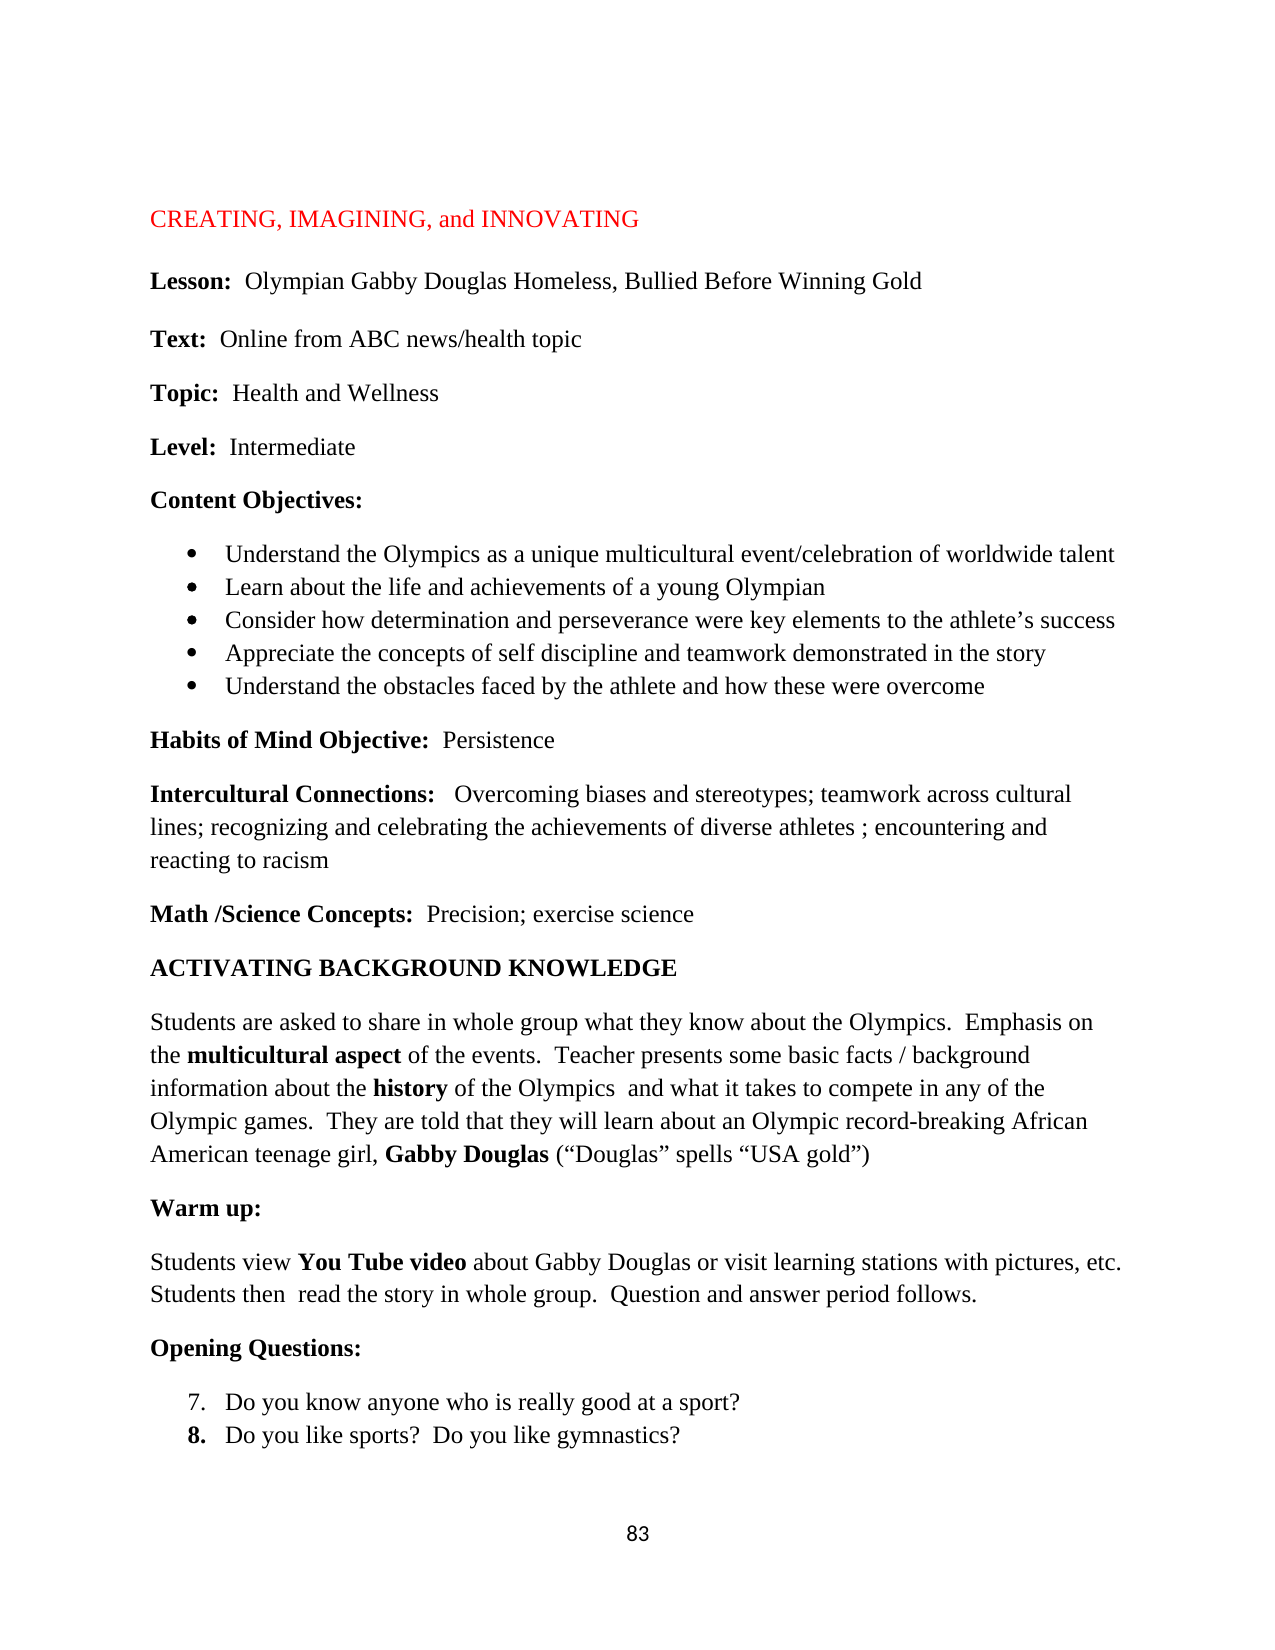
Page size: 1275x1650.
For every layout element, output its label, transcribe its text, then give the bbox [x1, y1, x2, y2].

list Consider how determination and perseverance were key elements to the athlete’s success [187, 605, 1125, 634]
text ACTIVATING BACKGROUND KNOWLEDGE [150, 953, 1125, 982]
text Warm up: [150, 1193, 1125, 1221]
list Do you like sports? Do you like gymnastics? [187, 1420, 1125, 1449]
text Students view You Tube video about Gabby Douglas or visit learning stations with pictures, etc. Students then read the story in whole group. Question and answer period follows. [150, 1247, 1125, 1308]
text Students are asked to share in whole group what they know about the Olympics. Emphasis on the multicultural aspect of the events. Teacher presents some basic facts / background information about the history of the Olympics and what it takes to compete in any of the Olympic games. They are told that they will learn about an Olympic record-breaking African American teenage girl, Gabby Douglas (“Douglas” spells “USA gold”) [150, 1007, 1125, 1168]
text Math /Science Concepts: Precision; exercise science [150, 899, 1125, 928]
text Text: Online from ABC news/health topic [150, 324, 1125, 353]
text Topic: Health and Wellness [150, 378, 1125, 407]
text Lesson: Olympian Gabby Douglas Homeless, Bullied Before Winning Gold [150, 266, 1125, 295]
text Habits of Mind Objective: Persistence [150, 725, 1125, 754]
list Do you know anyone who is really good at a sport? [187, 1387, 1125, 1416]
text Content Objectives: [150, 486, 1125, 514]
list Understand the obstacles faced by the athlete and how these were overcome [187, 671, 1125, 700]
text CREATING, IMAGINING, and INNOVATING [150, 204, 1125, 233]
list Learn about the life and achievements of a young Olympian [187, 572, 1125, 601]
text Opening Questions: [150, 1333, 1125, 1362]
text Level: Intermediate [150, 432, 1125, 460]
list Appreciate the concepts of self discipline and teamwork demonstrated in the story [187, 638, 1125, 667]
list Understand the Olympics as a unique multicultural event/celebration of worldwide talent [187, 539, 1125, 568]
text Intercultural Connections: Overcoming biases and stereotypes; teamwork across cultural lines; recognizing and celebrating the achievements of diverse athletes ; encountering and reacting to racism [150, 779, 1125, 874]
